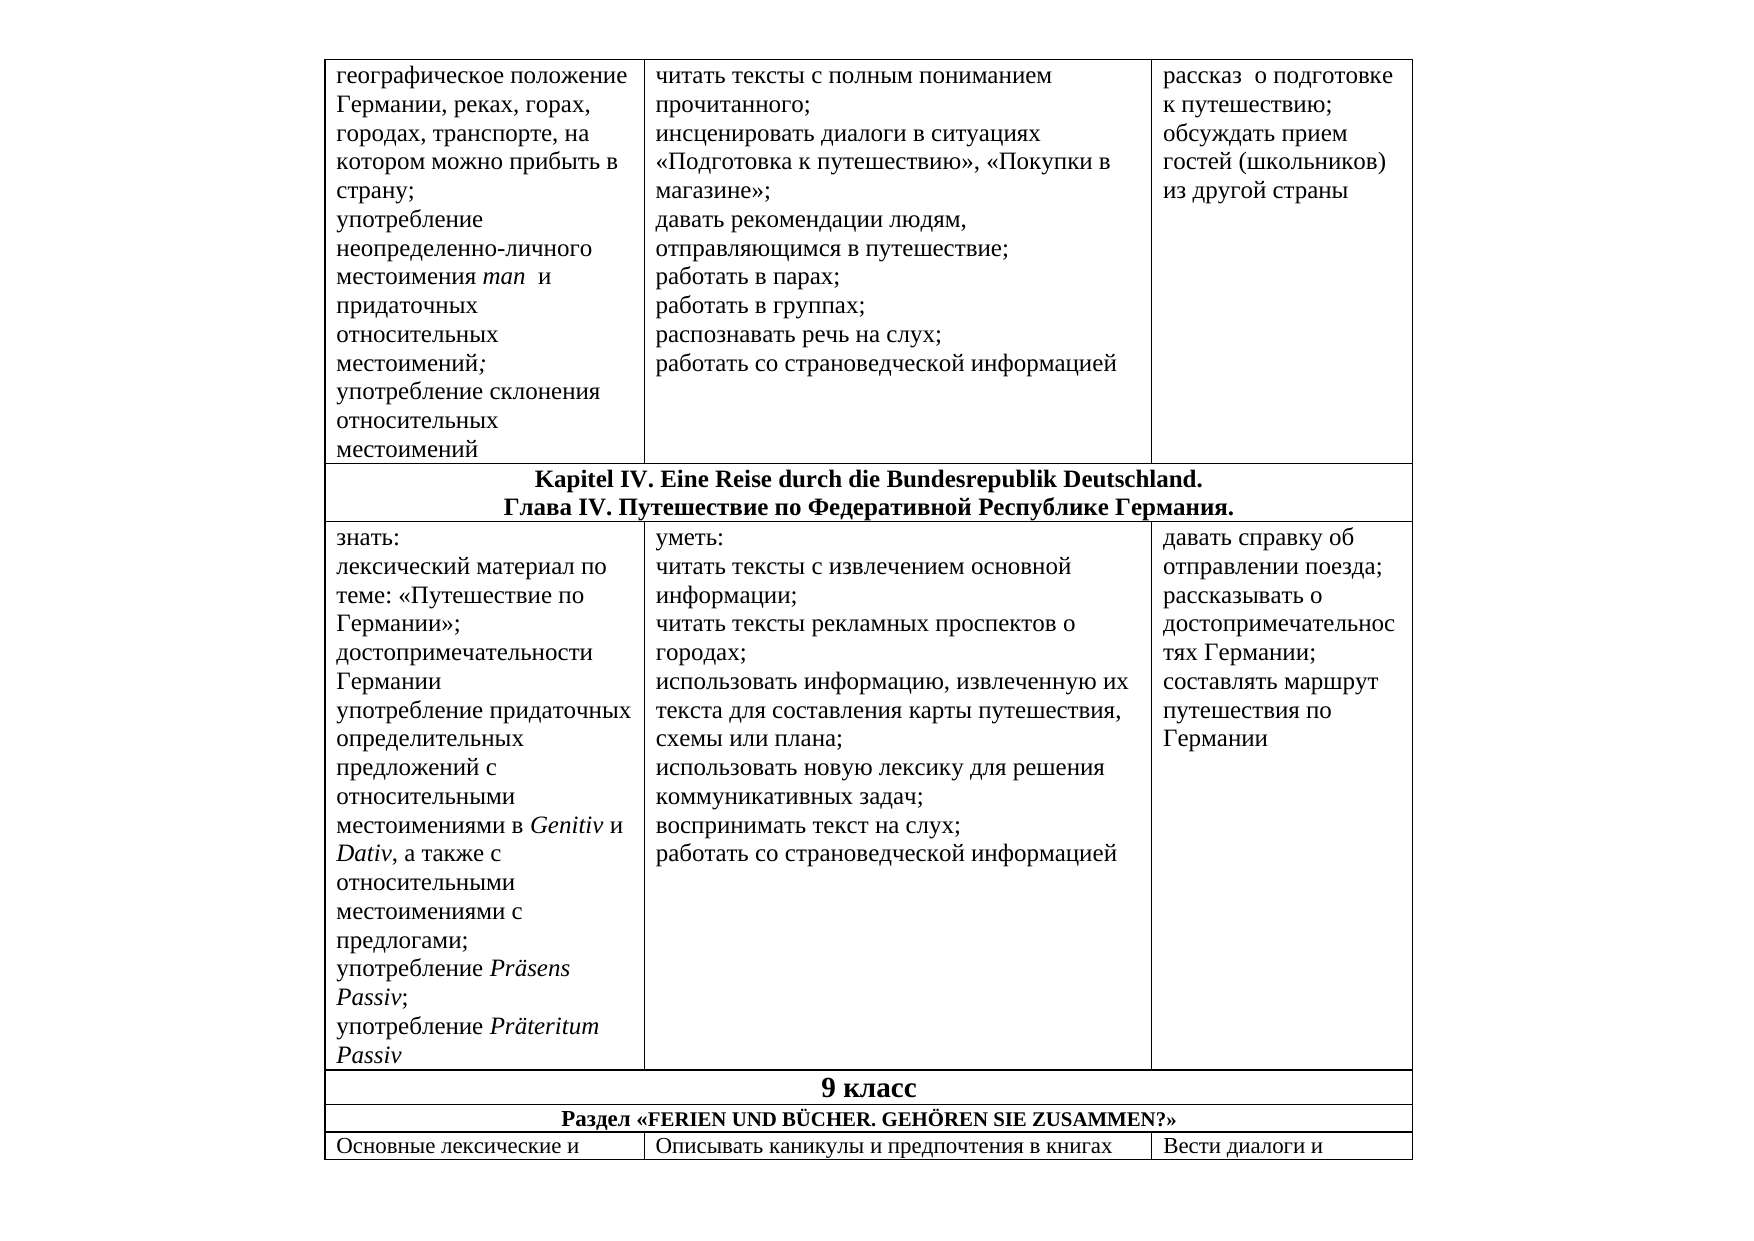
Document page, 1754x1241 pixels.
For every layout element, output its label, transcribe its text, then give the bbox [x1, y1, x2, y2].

table_cell Раздел «FERIEN UND BÜCHER. GEHӦREN SIE ZUSAMMEN?» [326, 1105, 1412, 1131]
table_cell уметь: читать тексты с извлечением основной информации; читать тексты рекламных проспектов о городах; использовать информацию, извлеченную их текста для составления карты путешествия, схемы или плана; использовать новую лексику для решения коммуникативных задач; воспринимать текст на слух; работать со страноведческой информацией [645, 522, 1151, 1068]
table_cell знать: лексический материал по теме: «Путешествие по Германии»; достопримечательности Германии употребление придаточных определительных предложений с относительными местоимениями в Genitiv и Dativ, а также с относительными местоимениями с предлогами; употребление Präsens Passiv; употребление Präteritum Passiv [326, 522, 644, 1068]
table_header 9 класс [326, 1071, 1412, 1104]
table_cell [645, 1133, 1151, 1159]
table_cell давать справку об отправлении поезда; рассказывать о достопримечательностях Германии; составлять маршрут путешествия по Германии [1152, 522, 1412, 1068]
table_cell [1152, 60, 1412, 463]
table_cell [1152, 1133, 1412, 1159]
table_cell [645, 60, 1151, 463]
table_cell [326, 1133, 644, 1159]
table_cell Kapitel IV. Eine Reise durch die Bundesrepublik Deutschland. Глава IV. Путешествие по Федеративной Республике Германия. [326, 464, 1412, 521]
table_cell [326, 60, 644, 463]
